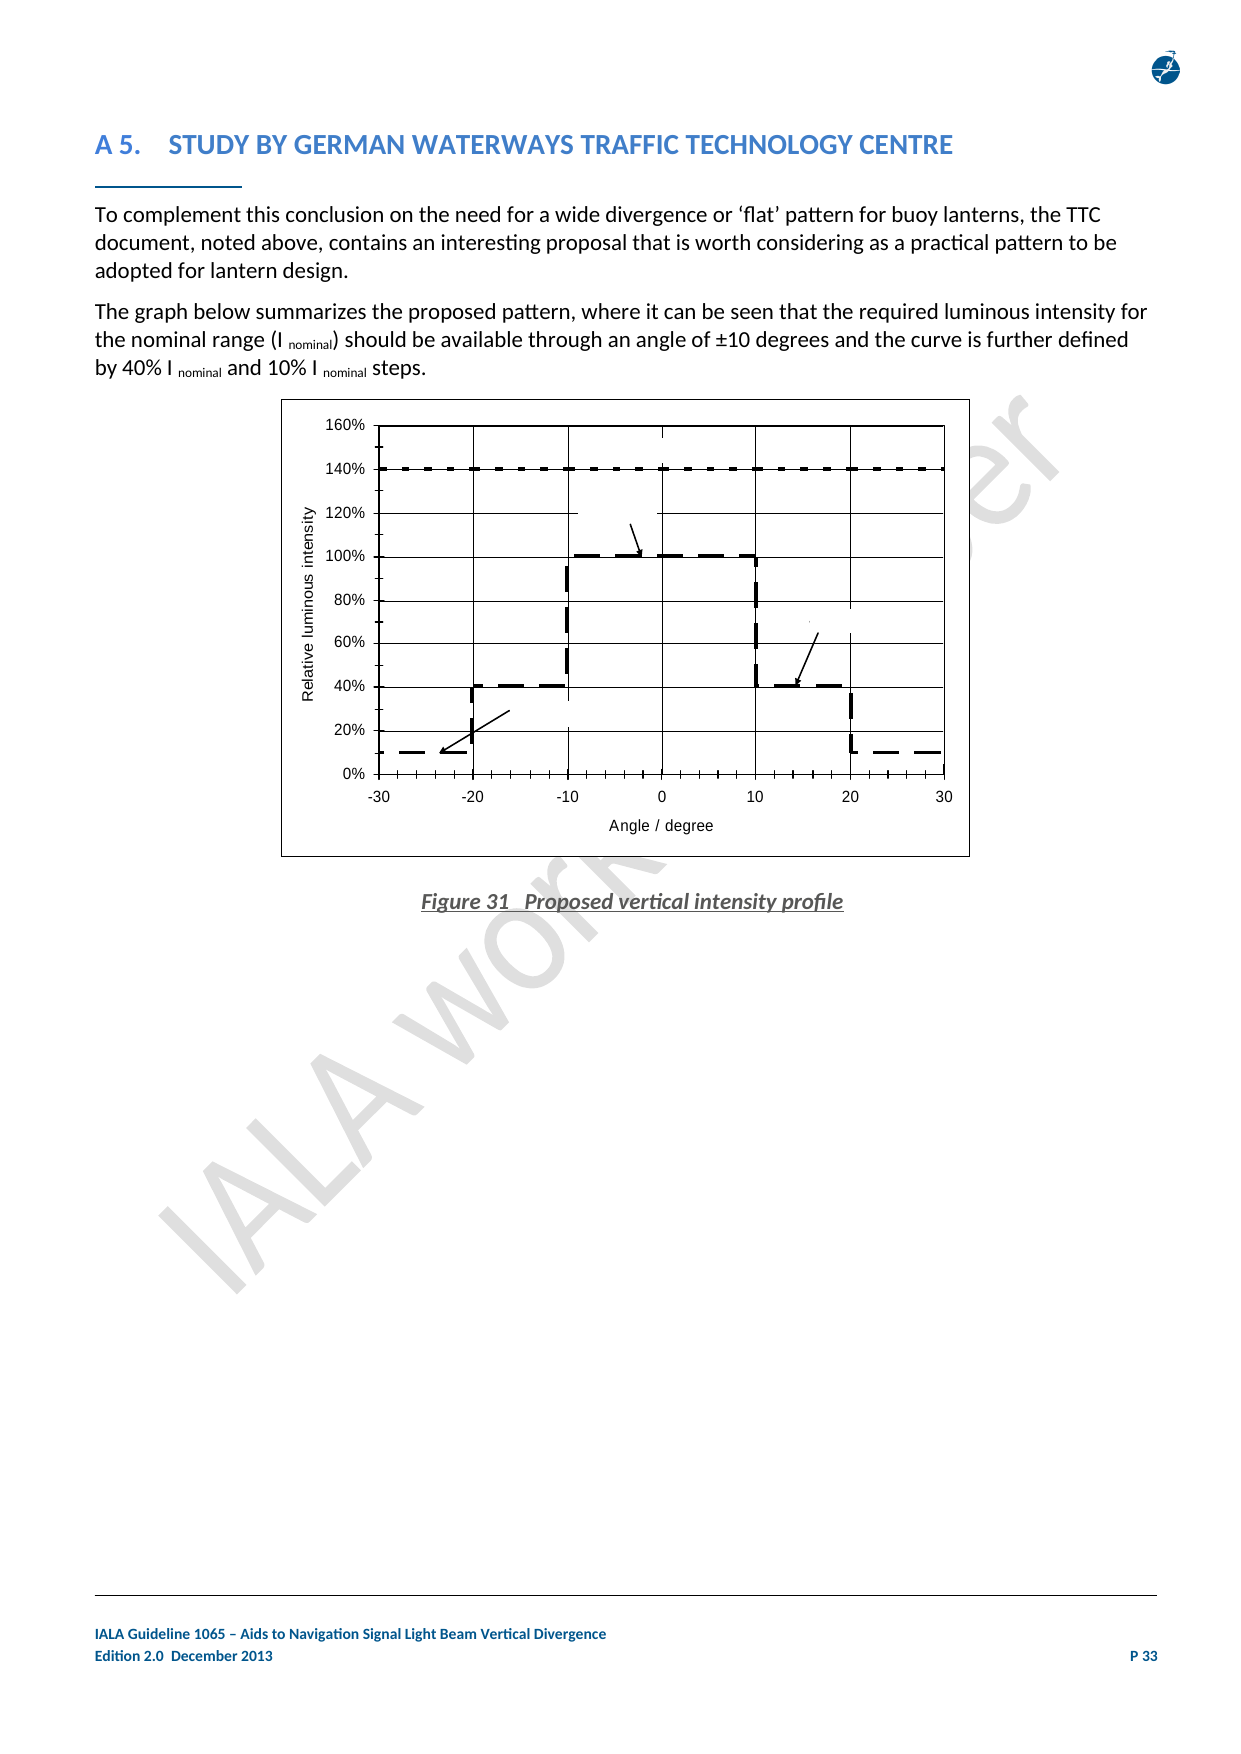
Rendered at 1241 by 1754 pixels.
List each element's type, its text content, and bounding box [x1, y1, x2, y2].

text STUDY BY GERMAN WATERWAYS TRAFFIC TECHNOLOGY CENTRE [94, 126, 1157, 162]
picture [1120, 0, 1239, 119]
text The graph below summarizes the proposed pattern, where it can be seen that the required luminous intensity for the nominal range (I nominal) should be available through an angle of ±10 degrees and the curve is further defined by 40% I nominal and 10% I nominal steps. [94, 297, 1157, 381]
text To complement this conclusion on the need for a wide divergence or ‘flat’ pattern for buoy lanterns, the TTC document, noted above, contains an interesting proposal that is worth considering as a practical pattern to be adopted for lantern design. [94, 200, 1157, 284]
text Proposed vertical intensity profile [109, 887, 1157, 915]
